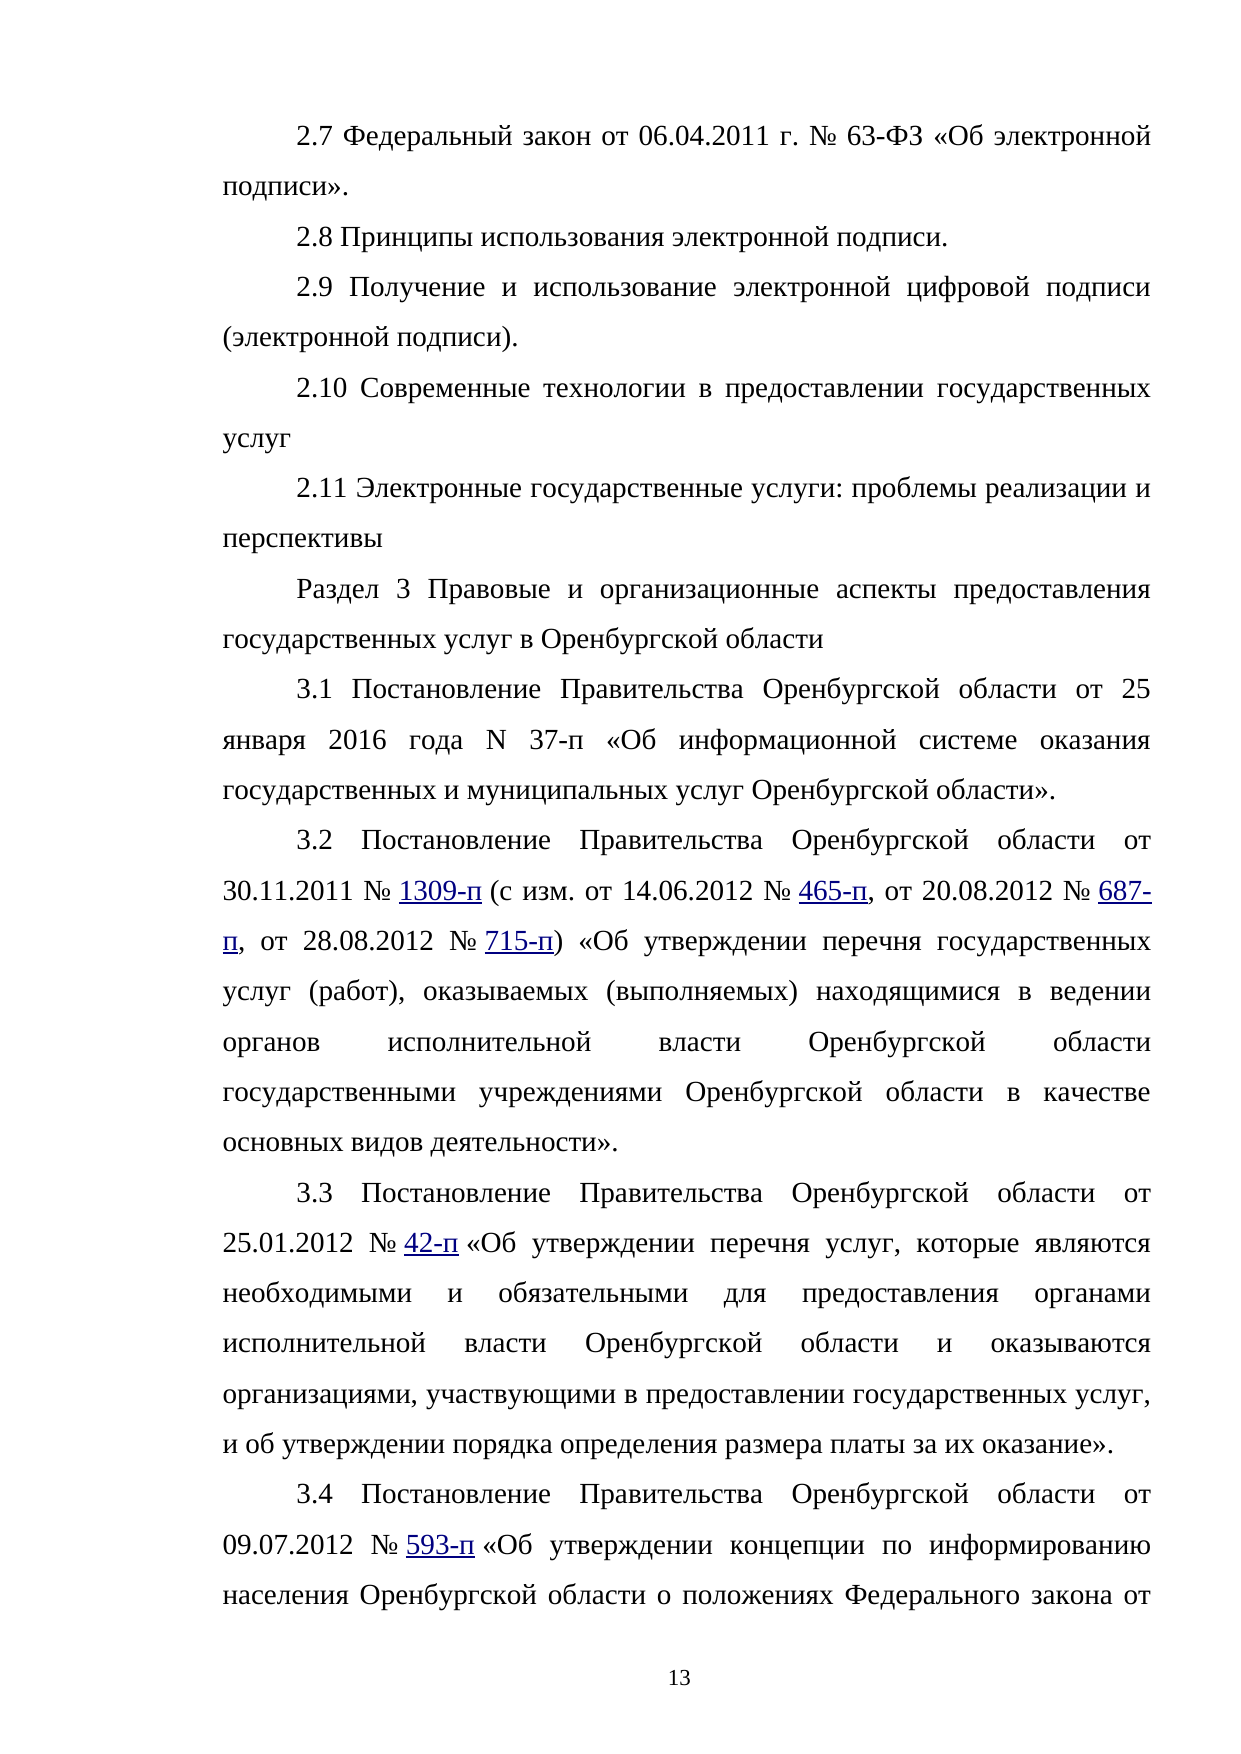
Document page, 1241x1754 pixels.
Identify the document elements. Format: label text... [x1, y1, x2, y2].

text 2.10 Современные технологии в предоставлении государственных услуг [222, 370, 1152, 453]
text Раздел 3 Правовые и организационные аспекты предоставления государственных услуг в Оренбургской области [222, 571, 1152, 655]
text 2.7 Федеральный закон от 06.04.2011 г. № 63-ФЗ «Об электронной подписи». [222, 118, 1152, 202]
text 3.2 Постановление Правительства Оренбургской области от 30.11.2011 № 1309-п (с изм. от 14.06.2012 № 465-п, от 20.08.2012 № 687-п, от 28.08.2012 № 715-п) «Об утверждении перечня государственных услуг (работ), оказываемых (выполняемых) находящимися в ведении органов исполнительной власти Оренбургской области государственными учреждениями Оренбургской области в качестве основных видов деятельности». [222, 822, 1152, 1158]
text 3.3 Постановление Правительства Оренбургской области от 25.01.2012 № 42-п «Об утверждении перечня услуг, которые являются необходимыми и обязательными для предоставления органами исполнительной власти Оренбургской области и оказываются организациями, участвующими в предоставлении государственных услуг, и об утверждении порядка определения размера платы за их оказание». [222, 1175, 1152, 1460]
text 2.8 Принципы использования электронной подписи. [222, 219, 1152, 252]
text 2.9 Получение и использование электронной цифровой подписи (электронной подписи). [222, 269, 1152, 353]
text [222, 1477, 1152, 1611]
text 3.1 Постановление Правительства Оренбургской области от 25 января 2016 года N 37-п «Об информационной системе оказания государственных и муниципальных услуг Оренбургской области». [222, 672, 1152, 806]
text 2.11 Электронные государственные услуги: проблемы реализации и перспективы [222, 470, 1152, 554]
